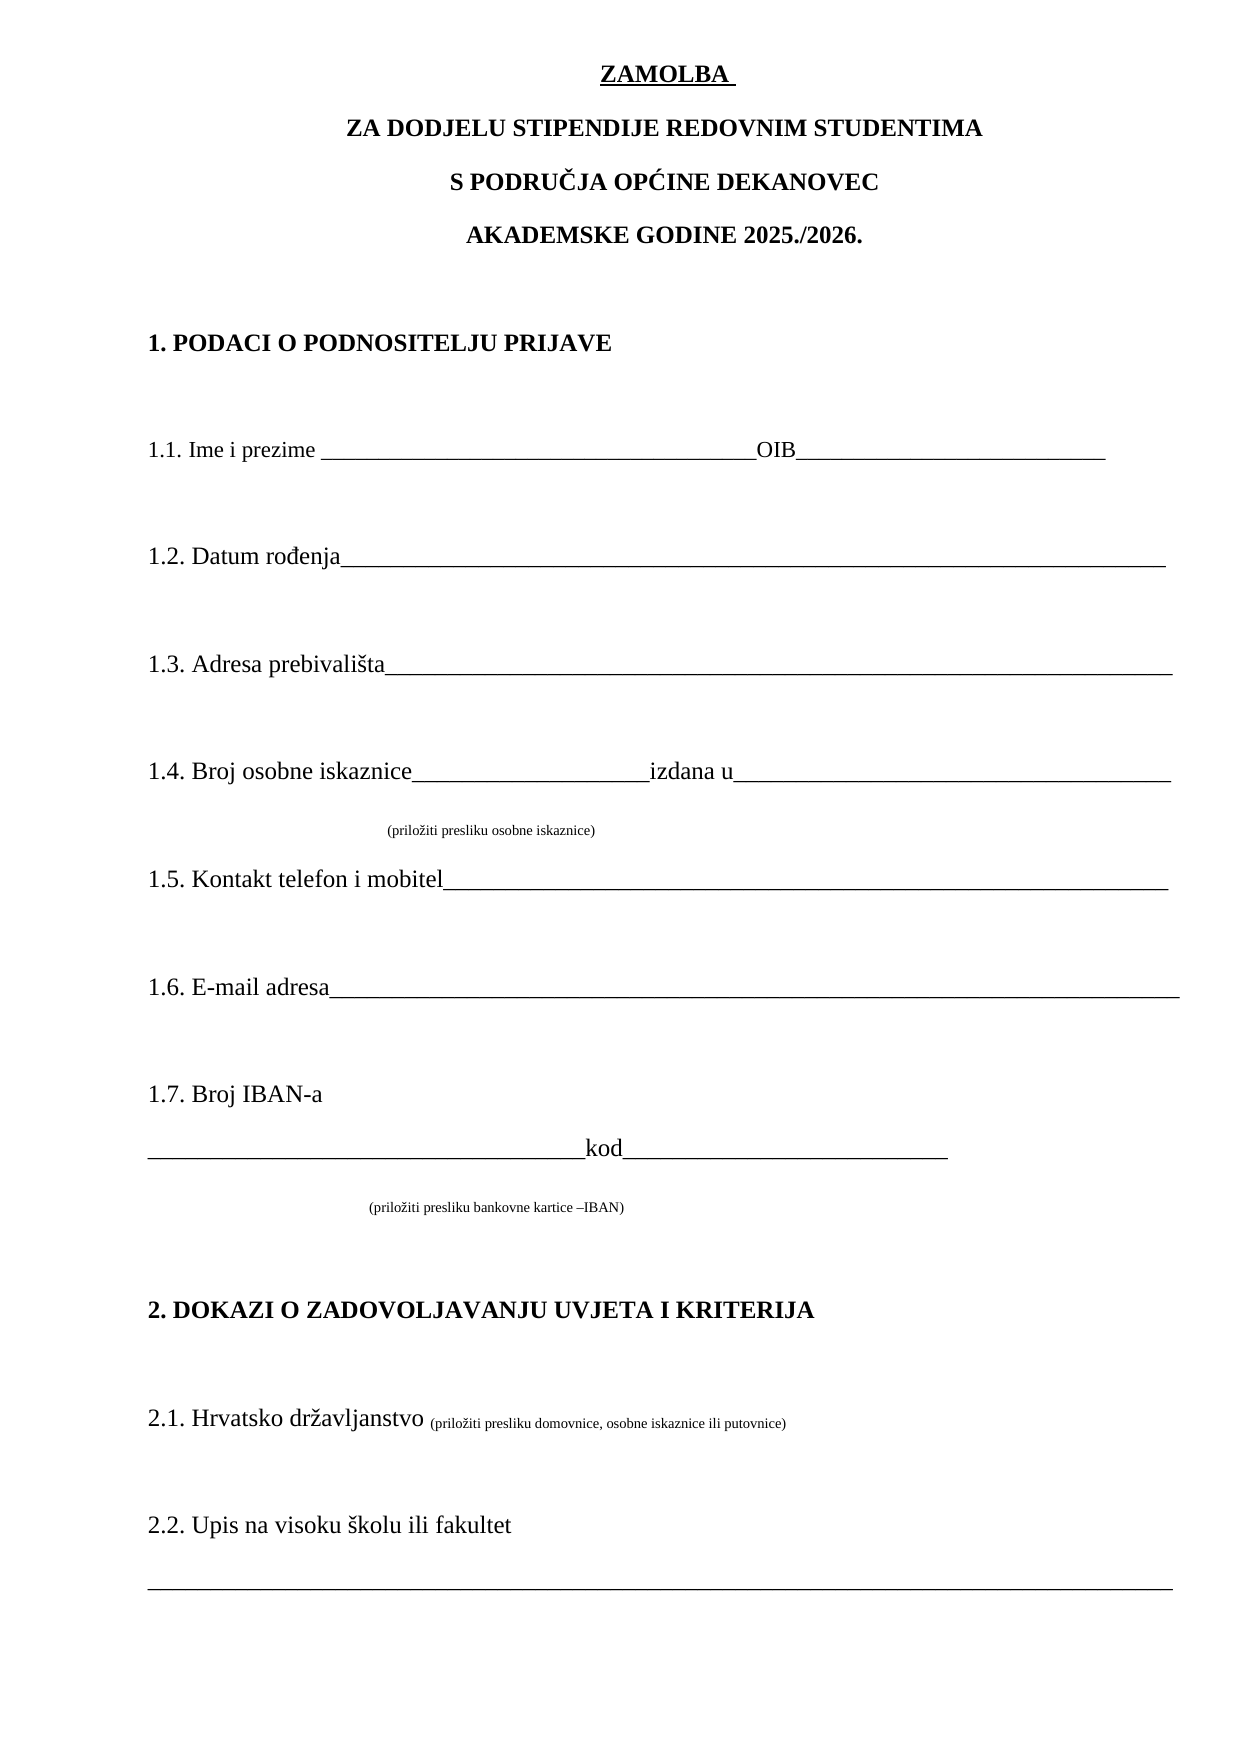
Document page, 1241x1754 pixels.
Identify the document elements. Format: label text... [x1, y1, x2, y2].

text (priložiti presliku bankovne kartice –IBAN) [148, 1187, 1181, 1216]
text 2.1. Hrvatsko državljanstvo (priložiti presliku domovnice, osobne iskaznice ili putovnice) [148, 1403, 1181, 1431]
text 2.2. Upis na visoku školu ili fakultet [148, 1510, 1181, 1539]
text ZA DODJELU STIPENDIJE REDOVNIM STUDENTIMA [148, 113, 1181, 142]
text 1.4. Broj osobne iskaznice___________________izdana u___________________________________ [148, 756, 1181, 785]
text 1.5. Kontakt telefon i mobitel__________________________________________________________ [148, 864, 1181, 893]
text ___________________________________kod__________________________ [148, 1133, 1181, 1162]
list Ime i prezime ______________________________________OIB___________________________ [148, 436, 1181, 462]
text 1.2. Datum rođenja__________________________________________________________________ [148, 541, 1181, 570]
text 2. DOKAZI O ZADOVOLJAVANJU UVJETA I KRITERIJA [148, 1295, 1181, 1324]
text S PODRUČJA OPĆINE DEKANOVEC [148, 167, 1181, 196]
text 1. PODACI O PODNOSITELJU PRIJAVE [148, 328, 1181, 357]
text 1.7. Broj IBAN-a [148, 1079, 1181, 1108]
title ZAMOLBA [148, 59, 1181, 88]
text (priložiti presliku osobne iskaznice) [148, 810, 1181, 839]
text 1.3. Adresa prebivališta_______________________________________________________________ [148, 649, 1181, 677]
text AKADEMSKE GODINE 2025./2026. [148, 221, 1181, 249]
text 1.6. E-mail adresa____________________________________________________________________ [148, 972, 1181, 1001]
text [148, 1564, 1181, 1593]
